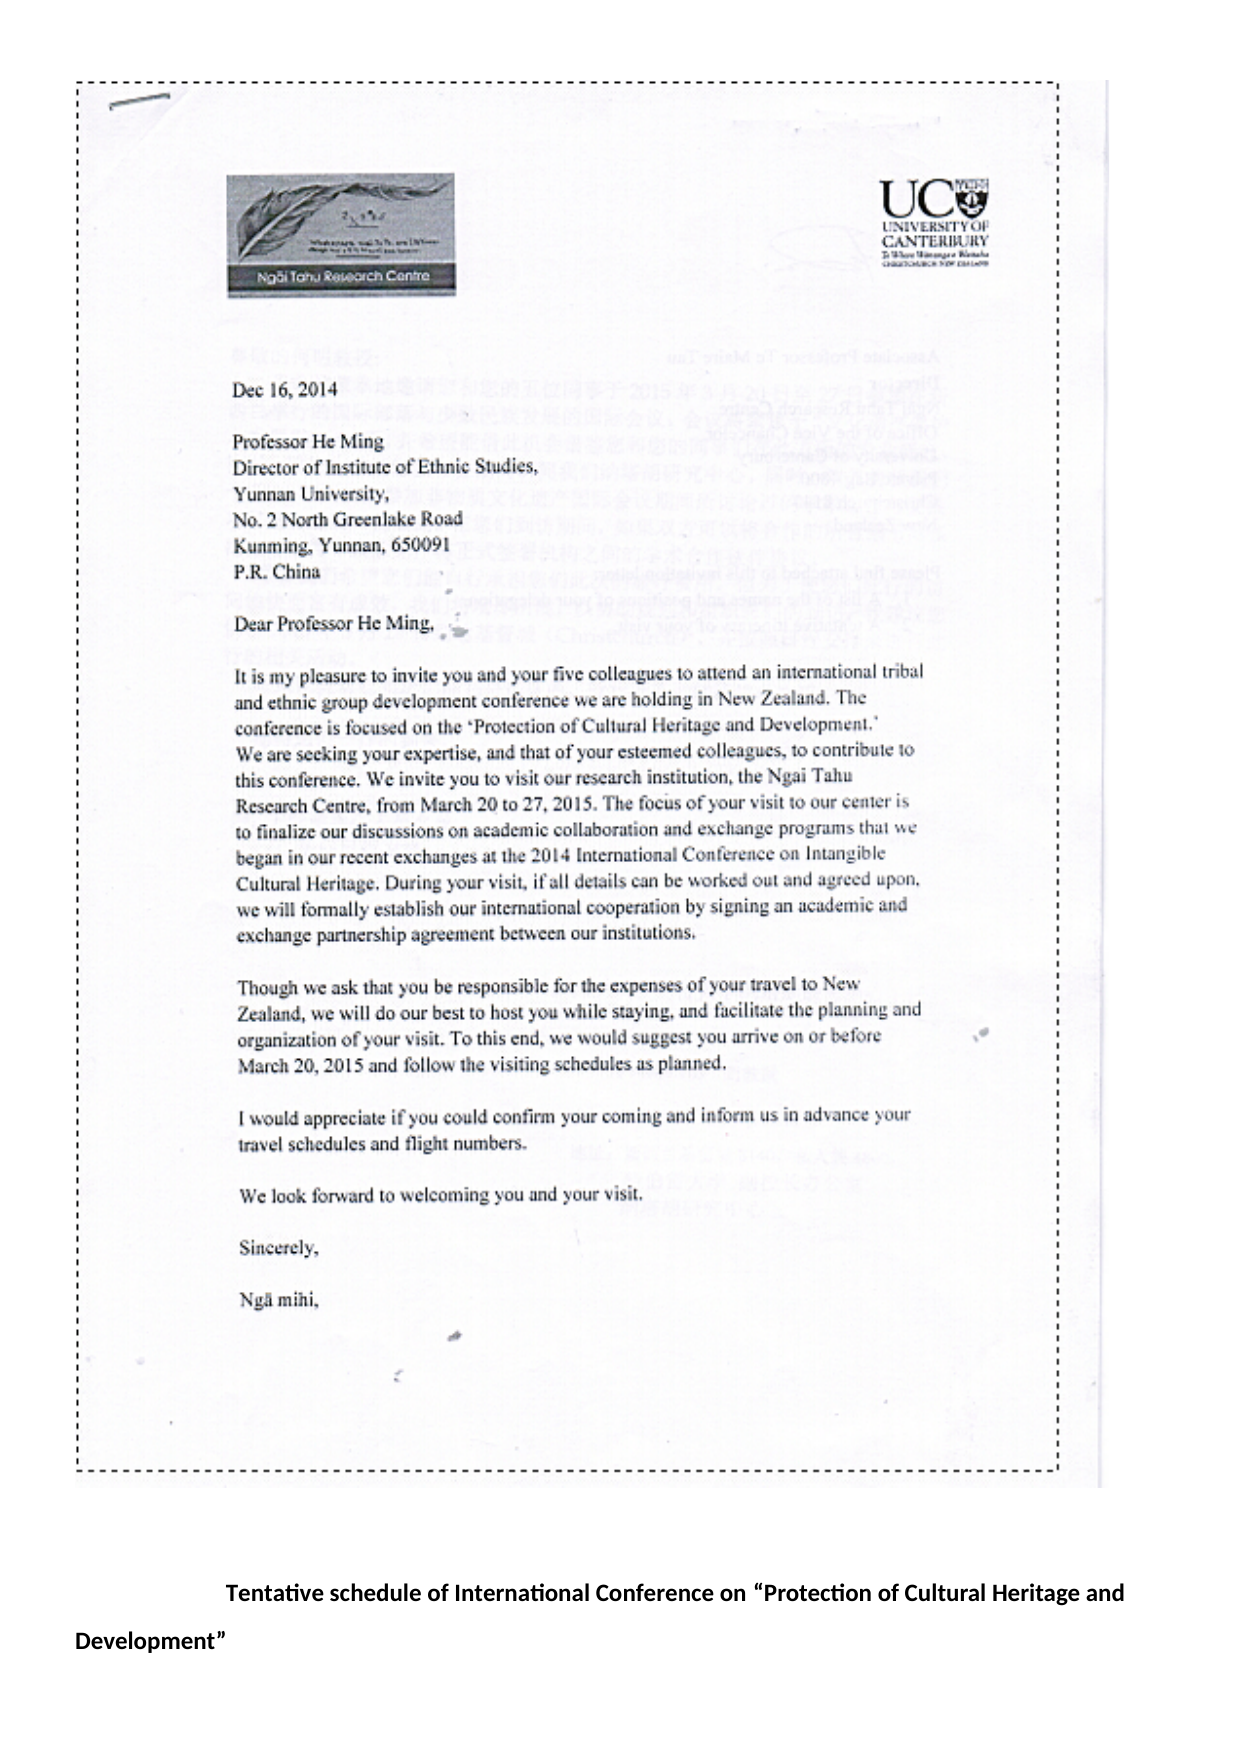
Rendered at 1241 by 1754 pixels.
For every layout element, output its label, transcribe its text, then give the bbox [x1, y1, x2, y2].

text Tentative schedule of International Conference on “Protection of Cultural Heritage and Development” [75, 1576, 1165, 1657]
picture [75, 80, 1110, 1488]
